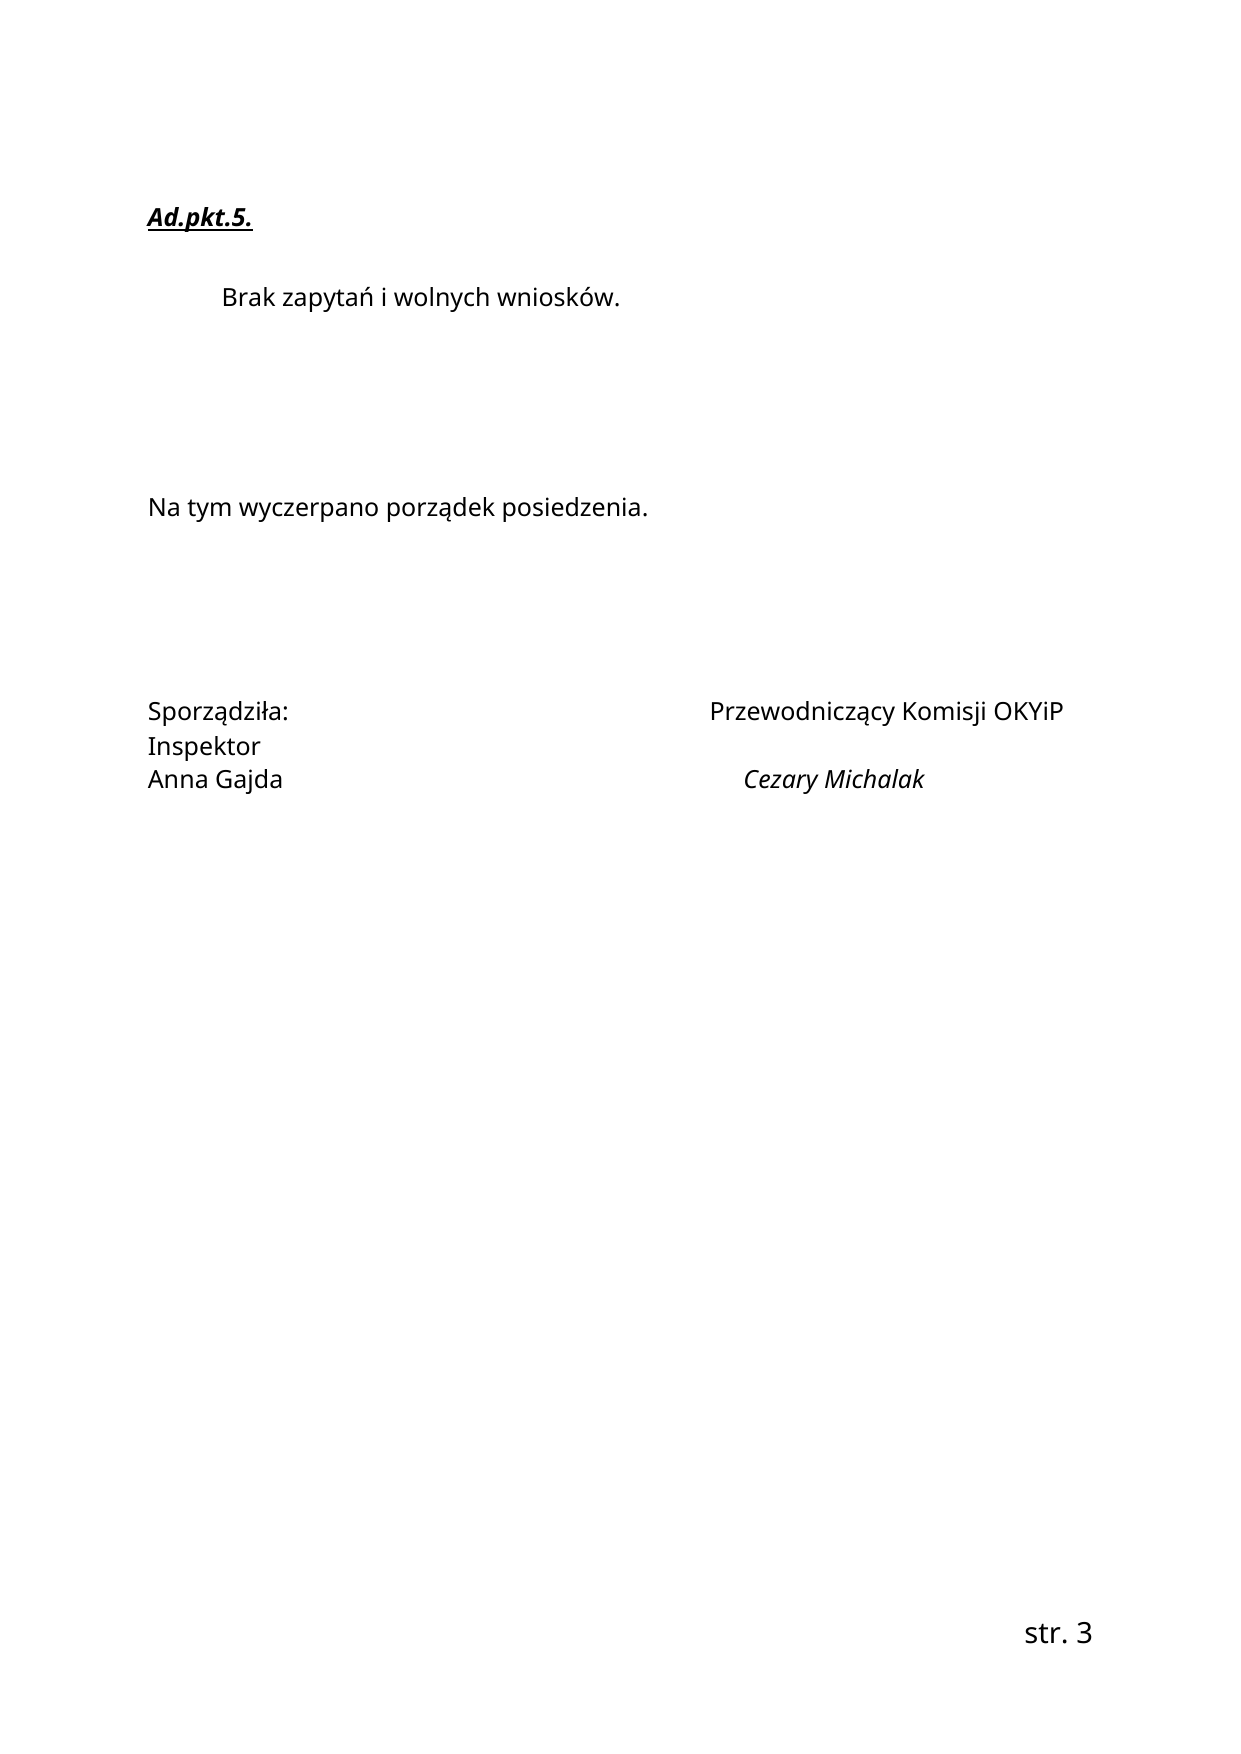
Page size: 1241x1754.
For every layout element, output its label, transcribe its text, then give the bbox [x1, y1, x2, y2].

text Brak zapytań i wolnych wniosków. [148, 280, 1093, 314]
text Inspektor [148, 728, 1093, 762]
text Sporządziła: Przewodniczący Komisji OKYiP [148, 694, 1093, 728]
text Anna Gajda Cezary Michalak [148, 762, 1093, 796]
text Na tym wyczerpano porządek posiedzenia. [148, 490, 1093, 524]
text Ad.pkt.5. [148, 200, 1093, 234]
